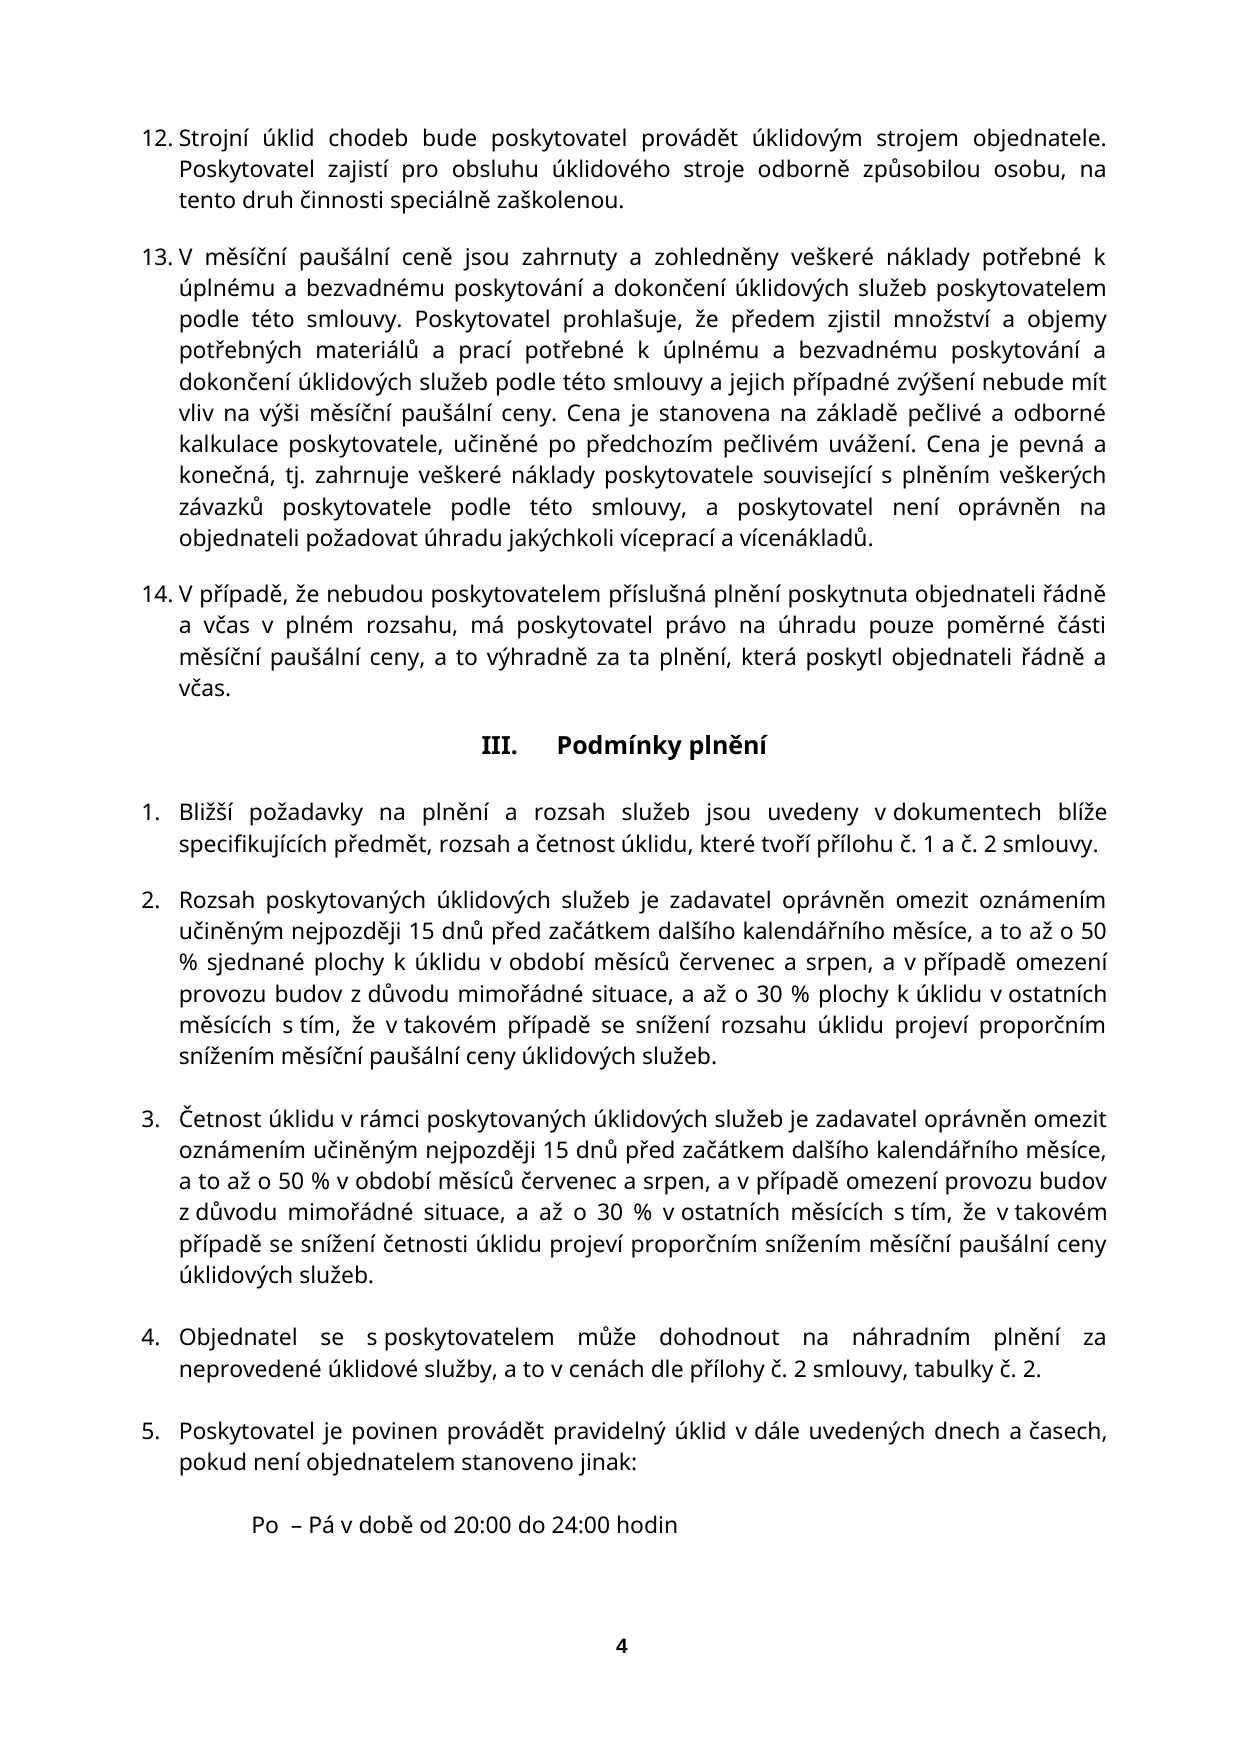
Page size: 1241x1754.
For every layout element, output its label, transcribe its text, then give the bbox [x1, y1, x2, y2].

list V případě, že nebudou poskytovatelem příslušná plnění poskytnuta objednateli řádně a včas v plném rozsahu, má poskytovatel právo na úhradu pouze poměrné části měsíční paušální ceny, a to výhradně za ta plnění, která poskytl objednateli řádně a včas. [141, 578, 1107, 703]
list Podmínky plnění [141, 728, 1107, 762]
list Poskytovatel je povinen provádět pravidelný úklid v dále uvedených dnech a časech, pokud není objednatelem stanoveno jinak: [141, 1415, 1107, 1478]
list Četnost úklidu v rámci poskytovaných úklidových služeb je zadavatel oprávněn omezit oznámením učiněným nejpozději 15 dnů před začátkem dalšího kalendářního měsíce, a to až o 50 % v období měsíců červenec a srpen, a v případě omezení provozu budov z důvodu mimořádné situace, a až o 30 % v ostatních měsících s tím, že v takovém případě se snížení četnosti úklidu projeví proporčním snížením měsíční paušální ceny úklidových služeb. [141, 1103, 1107, 1290]
list Strojní úklid chodeb bude poskytovatel provádět úklidovým strojem objednatele. Poskytovatel zajistí pro obsluhu úklidového stroje odborně způsobilou osobu, na tento druh činnosti speciálně zaškolenou. [141, 122, 1107, 216]
list V měsíční paušální ceně jsou zahrnuty a zohledněny veškeré náklady potřebné k úplnému a bezvadnému poskytování a dokončení úklidových služeb poskytovatelem podle této smlouvy. Poskytovatel prohlašuje, že předem zjistil množství a objemy potřebných materiálů a prací potřebné k úplnému a bezvadnému poskytování a dokončení úklidových služeb podle této smlouvy a jejich případné zvýšení nebude mít vliv na výši měsíční paušální ceny. Cena je stanovena na základě pečlivé a odborné kalkulace poskytovatele, učiněné po předchozím pečlivém uvážení. Cena je pevná a konečná, tj. zahrnuje veškeré náklady poskytovatele související s plněním veškerých závazků poskytovatele podle této smlouvy, a poskytovatel není oprávněn na objednateli požadovat úhradu jakýchkoli víceprací a vícenákladů. [141, 241, 1107, 553]
list Objednatel se s poskytovatelem může dohodnout na náhradním plnění za neprovedené úklidové služby, a to v cenách dle přílohy č. 2 smlouvy, tabulky č. 2. [141, 1321, 1107, 1384]
list Rozsah poskytovaných úklidových služeb je zadavatel oprávněn omezit oznámením učiněným nejpozději 15 dnů před začátkem dalšího kalendářního měsíce, a to až o 50 % sjednané plochy k úklidu v období měsíců červenec a srpen, a v případě omezení provozu budov z důvodu mimořádné situace, a až o 30 % plochy k úklidu v ostatních měsících s tím, že v takovém případě se snížení rozsahu úklidu projeví proporčním snížením měsíční paušální ceny úklidových služeb. [141, 884, 1107, 1071]
list Bližší požadavky na plnění a rozsah služeb jsou uvedeny v dokumentech blíže specifikujících předmět, rozsah a četnost úklidu, které tvoří přílohu č. 1 a č. 2 smlouvy. [141, 796, 1107, 859]
text Po – Pá v době od 20:00 do 24:00 hodin [177, 1509, 1107, 1540]
